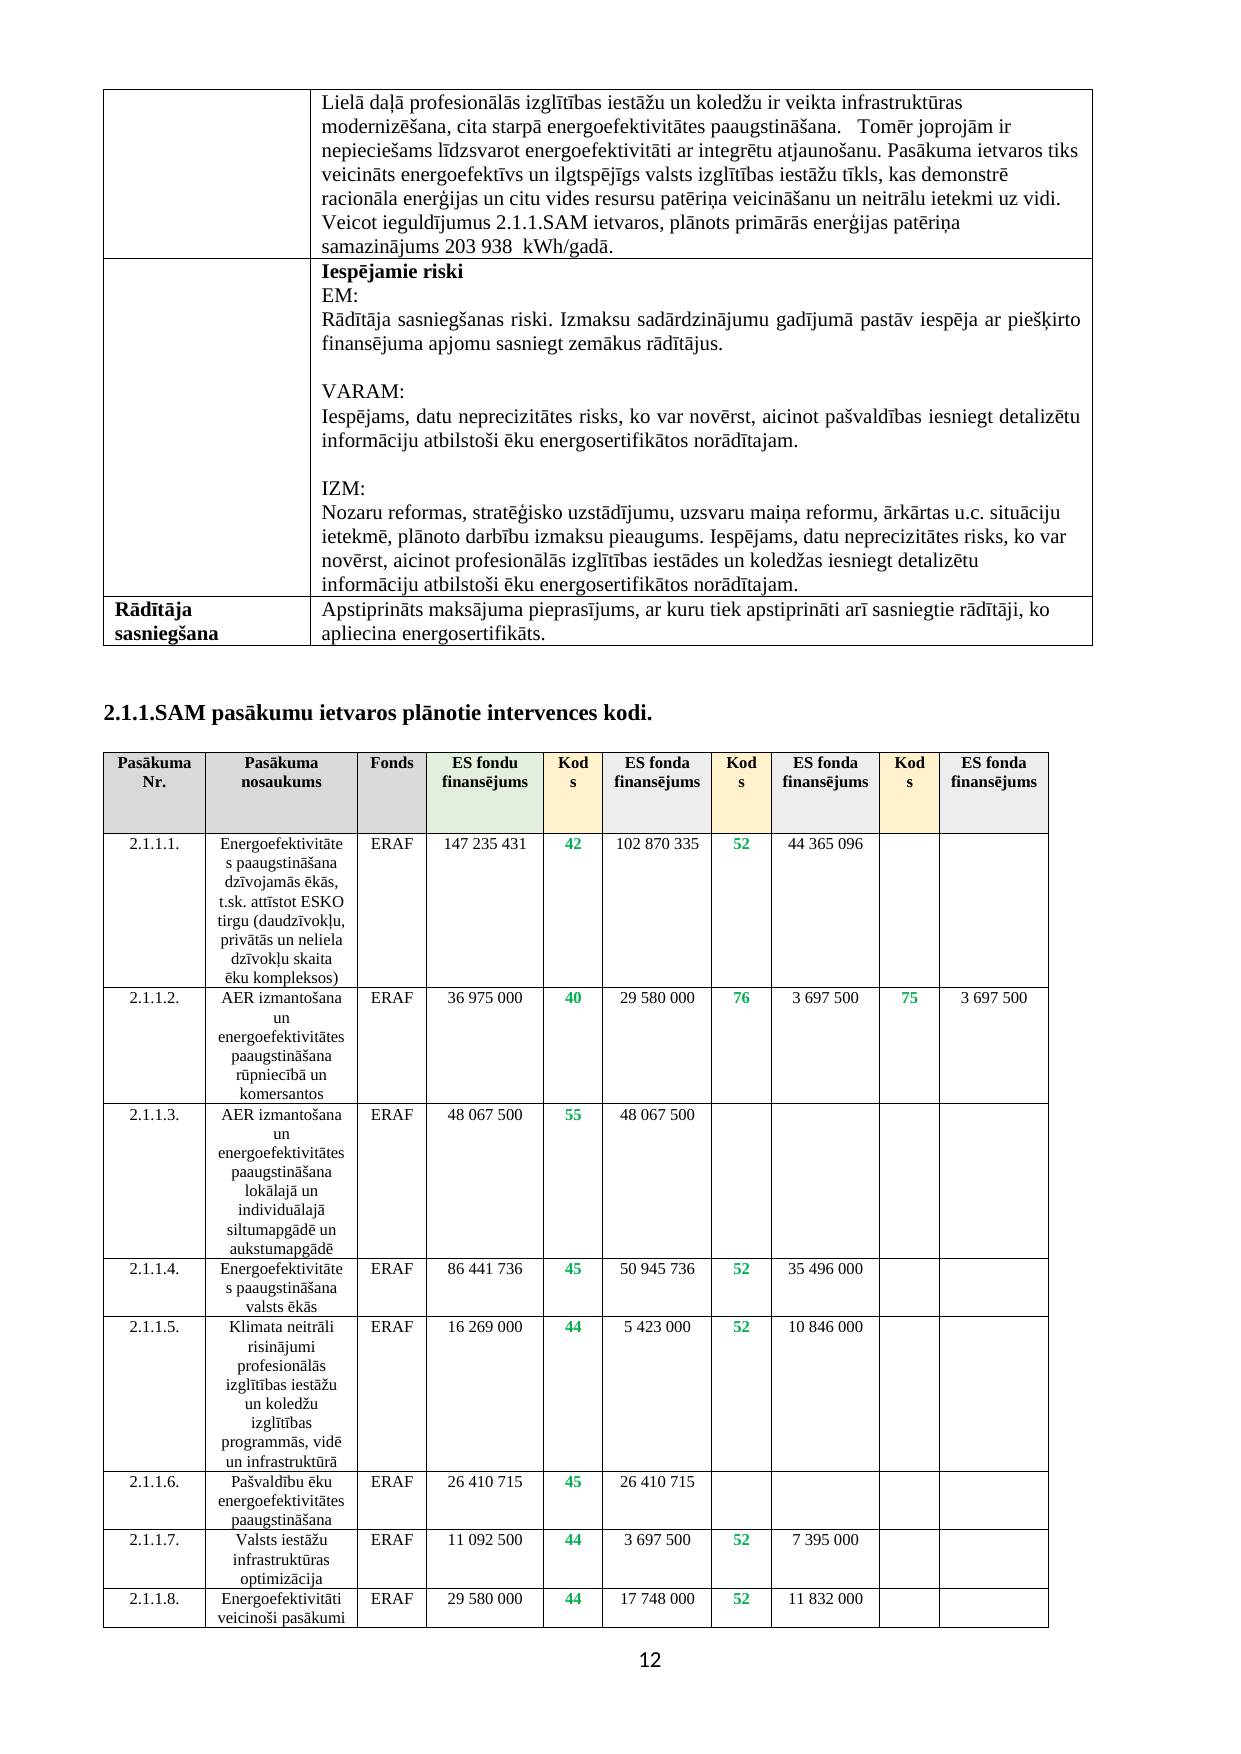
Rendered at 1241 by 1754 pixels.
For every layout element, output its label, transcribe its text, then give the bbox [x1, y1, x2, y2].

table_cell 44 [544, 1530, 602, 1588]
text 2.1.1.SAM pasākumu ietvaros plānotie intervences kodi. [103, 699, 1122, 725]
table_cell [880, 1530, 939, 1588]
table_cell 45 [544, 1259, 602, 1316]
table_cell Apstiprināts maksājuma pieprasījums, ar kuru tiek apstiprināti arī sasniegtie rādītāji, ko apliecina energosertifikāts. [311, 597, 1092, 645]
table_cell [880, 1589, 939, 1627]
table_header Kods [712, 753, 771, 833]
table_header Kods [880, 753, 939, 833]
table_header ES fonda finansējums [603, 753, 711, 833]
table_cell 48 067 500 [603, 1104, 711, 1258]
table_cell 102 870 335 [603, 834, 711, 987]
table_cell Energoefektivitātes paaugstināšana dzīvojamās ēkās, t.sk. attīstot ESKO tirgu (daudzīvokļu, privātās un neliela dzīvokļu skaita ēku kompleksos) [206, 834, 357, 987]
table_cell 26 410 715 [603, 1472, 711, 1529]
table_header ES fondu finansējums [427, 753, 543, 833]
table_cell 86 441 736 [427, 1259, 543, 1316]
table_cell 52 [712, 1530, 771, 1588]
table_cell [880, 1104, 939, 1258]
table_cell AER izmantošana un energoefektivitātes paaugstināšana rūpniecībā un komersantos [206, 988, 357, 1103]
table_cell ERAF [358, 988, 426, 1103]
table_cell 44 365 096 [772, 834, 879, 987]
table_cell ERAF [358, 1589, 426, 1627]
table_cell [712, 1104, 771, 1258]
table_cell ERAF [358, 1317, 426, 1471]
table_cell AER izmantošana un energoefektivitātes paaugstināšana lokālajā un individuālajā siltumapgādē un aukstumapgādē [206, 1104, 357, 1258]
table_cell [940, 1530, 1048, 1588]
table_cell ERAF [358, 1530, 426, 1588]
table_cell 76 [712, 988, 771, 1103]
table_cell ERAF [358, 1104, 426, 1258]
table_cell 2.1.1.4. [104, 1259, 205, 1316]
table_cell 75 [880, 988, 939, 1103]
table_cell 35 496 000 [772, 1259, 879, 1316]
table_cell 52 [712, 1317, 771, 1471]
table_cell 2.1.1.1. [104, 834, 205, 987]
table_cell 45 [544, 1472, 602, 1529]
table_cell 48 067 500 [427, 1104, 543, 1258]
table_cell [940, 1317, 1048, 1471]
table_cell [940, 1472, 1048, 1529]
table_cell 2.1.1.5. [104, 1317, 205, 1471]
table_cell 2.1.1.7. [104, 1530, 205, 1588]
table_cell 16 269 000 [427, 1317, 543, 1471]
table_cell 10 846 000 [772, 1317, 879, 1471]
table_cell 17 748 000 [603, 1589, 711, 1627]
table_cell 5 423 000 [603, 1317, 711, 1471]
table_cell [940, 834, 1048, 987]
table_cell 2.1.1.2. [104, 988, 205, 1103]
table_cell Rādītāja sasniegšana [104, 597, 310, 645]
table_cell 29 580 000 [427, 1589, 543, 1627]
table_cell 11 832 000 [772, 1589, 879, 1627]
table_cell [104, 259, 310, 596]
table_cell [772, 1472, 879, 1529]
table_cell Iespējamie riski EM: Rādītāja sasniegšanas riski. Izmaksu sadārdzinājumu gadījumā pastāv iespēja ar piešķirto finansējuma apjomu sasniegt zemākus rādītājus. VARAM: Iespējams, datu neprecizitātes risks, ko var novērst, aicinot pašvaldības iesniegt detalizētu informāciju atbilstoši ēku energosertifikātos norādītajam. IZM: Nozaru reformas, stratēģisko uzstādījumu, uzsvaru maiņa reformu, ārkārtas u.c. situāciju ietekmē, plānoto darbību izmaksu pieaugums. Iespējams, datu neprecizitātes risks, ko var novērst, aicinot profesionālās izglītības iestādes un koledžas iesniegt detalizētu informāciju atbilstoši ēku energosertifikātos norādītajam. [311, 259, 1092, 596]
table_header Pasākuma Nr. [104, 753, 205, 833]
table_cell 7 395 000 [772, 1530, 879, 1588]
table_cell [880, 1472, 939, 1529]
table_cell [880, 834, 939, 987]
table_header Pasākuma nosaukums [206, 753, 357, 833]
table_cell 3 697 500 [603, 1530, 711, 1588]
table_cell [712, 1472, 771, 1529]
table_cell Energoefektivitātes paaugstināšana valsts ēkās [206, 1259, 357, 1316]
table_cell 52 [712, 1259, 771, 1316]
table_cell Pašvaldību ēku energoefektivitātes paaugstināšana [206, 1472, 357, 1529]
table_header Kods [544, 753, 602, 833]
table_cell Klimata neitrāli risinājumi profesionālās izglītības iestāžu un koledžu izglītības programmās, vidē un infrastruktūrā [206, 1317, 357, 1471]
table_header ES fonda finansējums [940, 753, 1048, 833]
table_cell 2.1.1.3. [104, 1104, 205, 1258]
table_cell 29 580 000 [603, 988, 711, 1103]
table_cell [311, 90, 1092, 258]
table_cell ERAF [358, 1472, 426, 1529]
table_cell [206, 1589, 357, 1627]
table_cell 2.1.1.6. [104, 1472, 205, 1529]
table_cell [880, 1317, 939, 1471]
table_cell 26 410 715 [427, 1472, 543, 1529]
table_cell Valsts iestāžu infrastruktūras optimizācija [206, 1530, 357, 1588]
table_cell 3 697 500 [940, 988, 1048, 1103]
table_cell 52 [712, 1589, 771, 1627]
table_cell [940, 1259, 1048, 1316]
table_header ES fonda finansējums [772, 753, 879, 833]
table_cell 52 [712, 834, 771, 987]
table_cell 42 [544, 834, 602, 987]
table_cell [772, 1104, 879, 1258]
table_cell 44 [544, 1589, 602, 1627]
table_cell [880, 1259, 939, 1316]
table_cell 40 [544, 988, 602, 1103]
table_cell 3 697 500 [772, 988, 879, 1103]
table_cell ERAF [358, 1259, 426, 1316]
table_cell ERAF [358, 834, 426, 987]
table_cell 50 945 736 [603, 1259, 711, 1316]
table_cell 147 235 431 [427, 834, 543, 987]
table_cell 44 [544, 1317, 602, 1471]
table_cell 36 975 000 [427, 988, 543, 1103]
table_cell 11 092 500 [427, 1530, 543, 1588]
table_cell 2.1.1.8. [104, 1589, 205, 1627]
table_cell [940, 1589, 1048, 1627]
table_cell [940, 1104, 1048, 1258]
table_cell 55 [544, 1104, 602, 1258]
table_header Fonds [358, 753, 426, 833]
